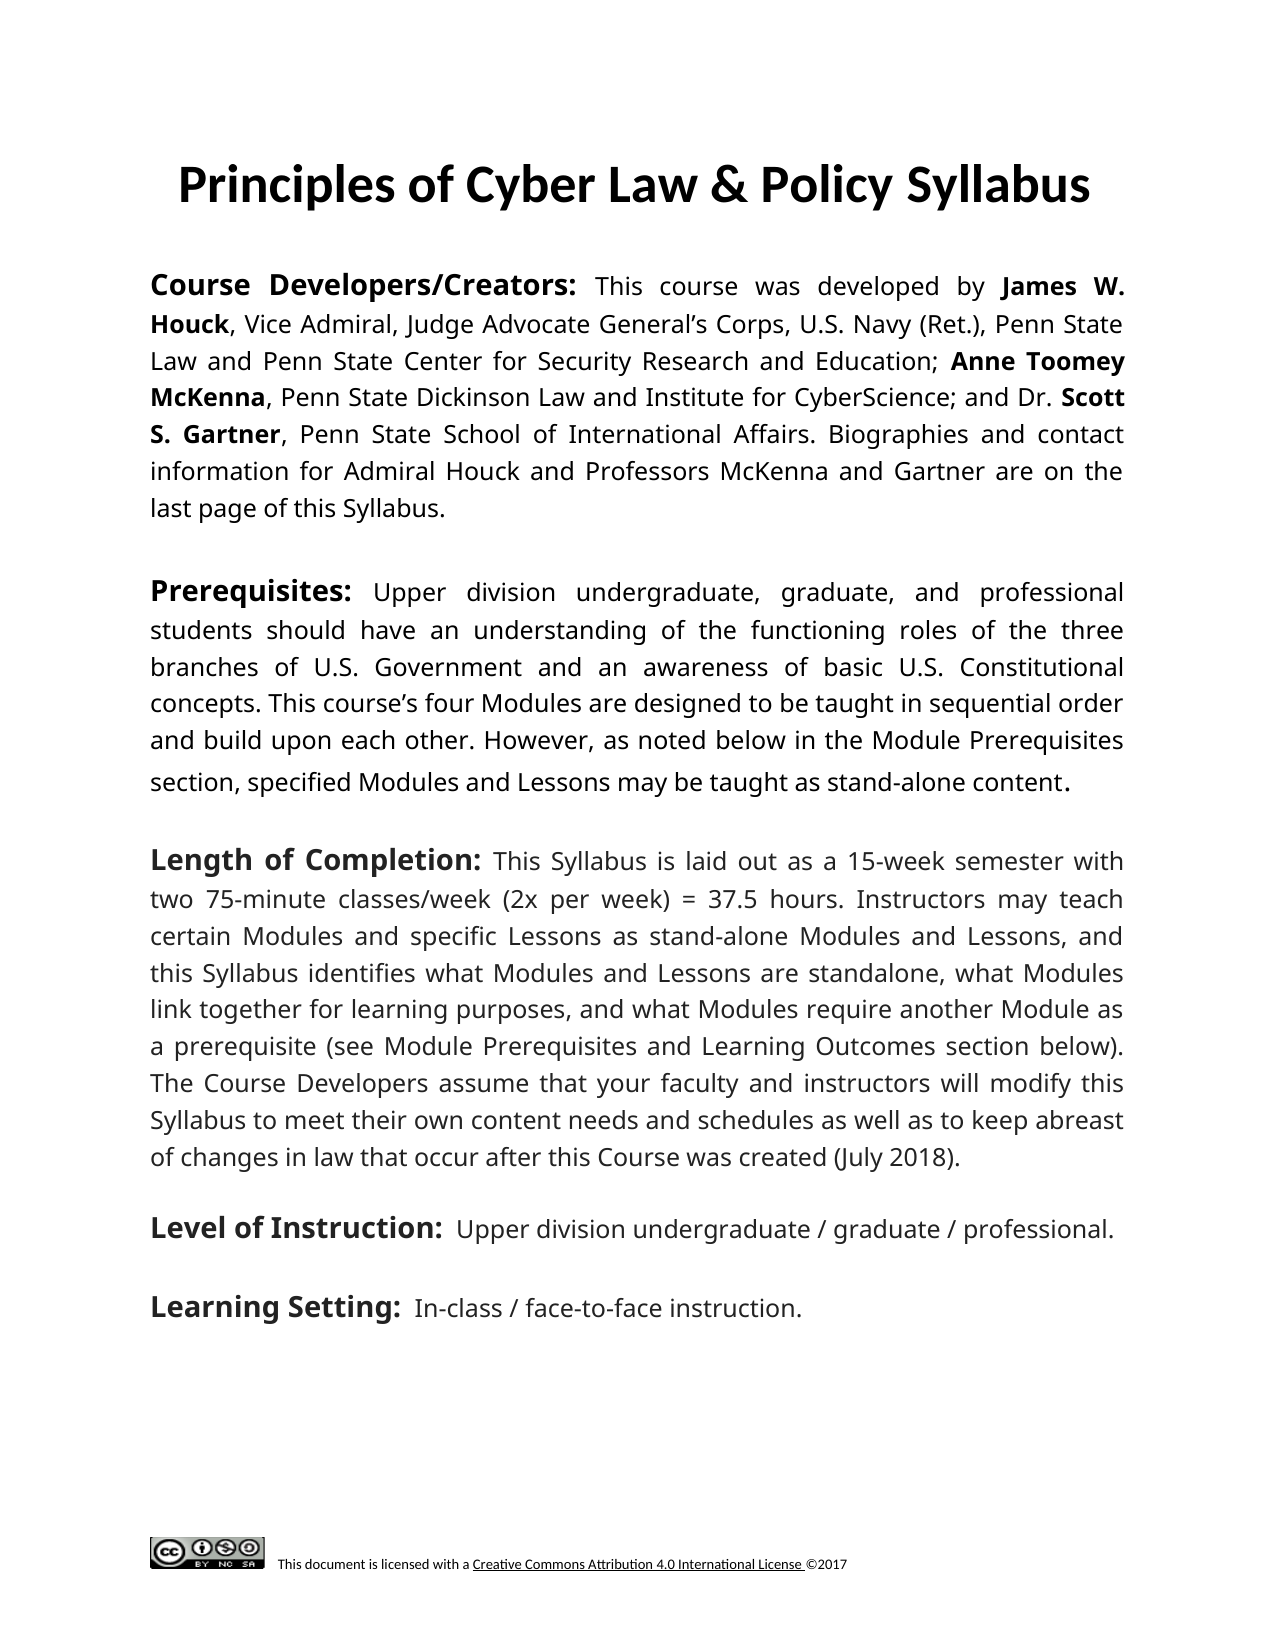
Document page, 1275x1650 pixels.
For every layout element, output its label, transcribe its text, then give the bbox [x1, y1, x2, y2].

text Principles of Cyber Law & Policy Syllabus [150, 150, 1119, 216]
text Learning Setting: In-class / face-to-face instruction. [150, 1287, 1125, 1326]
text Length of Completion: This Syllabus is laid out as a 15-week semester with two 75-minute classes/week (2x per week) = 37.5 hours. Instructors may teach certain Modules and specific Lessons as stand-alone Modules and Lessons, and this Syllabus identifies what Modules and Lessons are standalone, what Modules link together for learning purposes, and what Modules require another Module as a prerequisite (see Module Prerequisites and Learning Outcomes section below). The Course Developers assume that your faculty and instructors will modify this Syllabus to meet their own content needs and schedules as well as to keep abreast of changes in law that occur after this Course was created (July 2018). [150, 839, 1125, 1173]
picture [150, 1537, 265, 1569]
text Course Developers/Creators: This course was developed by James W. Houck, Vice Admiral, Judge Advocate General’s Corps, U.S. Navy (Ret.), Penn State Law and Penn State Center for Security Research and Education; Anne Toomey McKenna, Penn State Dickinson Law and Institute for CyberScience; and Dr. Scott S. Gartner, Penn State School of International Affairs. Biographies and contact information for Admiral Houck and Professors McKenna and Gartner are on the last page of this Syllabus. [150, 264, 1125, 524]
text Level of Instruction: Upper division undergraduate / graduate / professional. [150, 1207, 1125, 1247]
text Prerequisites: Upper division undergraduate, graduate, and professional students should have an understanding of the functioning roles of the three branches of U.S. Government and an awareness of basic U.S. Constitutional concepts. This course’s four Modules are designed to be taught in sequential order and build upon each other. However, as noted below in the Module Prerequisites section, specified Modules and Lessons may be taught as stand-alone content. [150, 570, 1125, 799]
